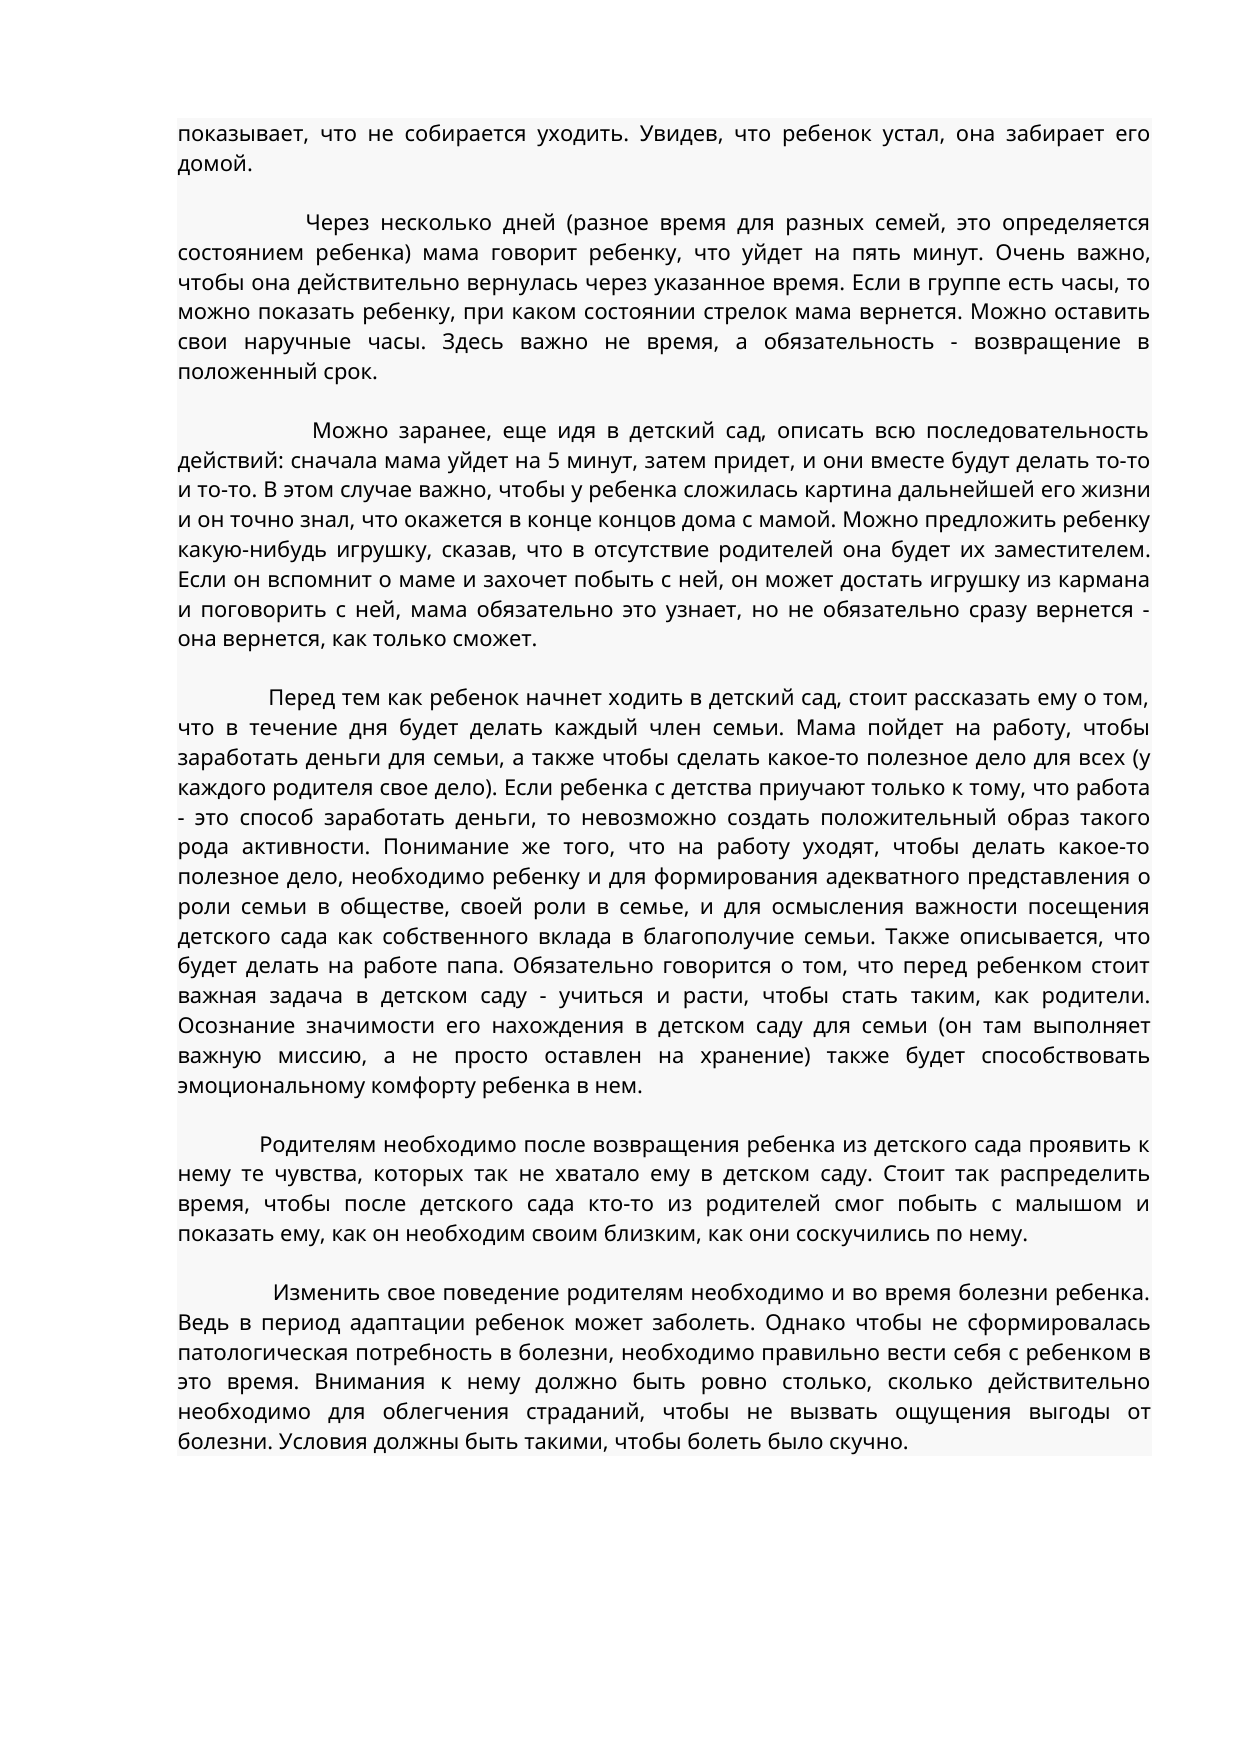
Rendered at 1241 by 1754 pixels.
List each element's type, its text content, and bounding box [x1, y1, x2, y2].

text Можно заранее, еще идя в детский сад, описать всю последовательность действий: сначала мама уйдет на 5 минут, затем придет, и они вместе будут делать то-то и то-то. В этом случае важно, чтобы у ребенка сложилась картина дальнейшей его жизни и он точно знал, что окажется в конце концов дома с мамой. Можно предложить ребенку какую-нибудь игрушку, сказав, что в отсутствие родителей она будет их заместителем. Если он вспомнит о маме и захочет побыть с ней, он может достать игрушку из кармана и поговорить с ней, мама обязательно это узнает, но не обязательно сразу вернется - она вернется, как только сможет. [177, 415, 1152, 653]
text Перед тем как ребенок начнет ходить в детский сад, стоит рассказать ему о том, что в течение дня будет делать каждый член семьи. Мама пойдет на работу, чтобы заработать деньги для семьи, а также чтобы сделать какое-то полезное дело для всех (у каждого родителя свое дело). Если ребенка с детства приучают только к тому, что работа - это способ заработать деньги, то невозможно создать положительный образ такого рода активности. Понимание же того, что на работу уходят, чтобы делать какое-то полезное дело, необходимо ребенку и для формирования адекватного представления о роли семьи в обществе, своей роли в семье, и для осмысления важности посещения детского сада как собственного вклада в благополучие семьи. Также описывается, что будет делать на работе папа. Обязательно говорится о том, что перед ребенком стоит важная задача в детском саду - учиться и расти, чтобы стать таким, как родители. Осознание значимости его нахождения в детском саду для семьи (он там выполняет важную миссию, а не просто оставлен на хранение) также будет способствовать эмоциональному комфорту ребенка в нем. [177, 682, 1152, 1099]
text Изменить свое поведение родителям необходимо и во время болезни ребенка. Ведь в период адаптации ребенок может заболеть. Однако чтобы не сформировалась патологическая потребность в болезни, необходимо правильно вести себя с ребенком в это время. Внимания к нему должно быть ровно столько, сколько действительно необходимо для облегчения страданий, чтобы не вызвать ощущения выгоды от болезни. Условия должны быть такими, чтобы болеть было скучно. [177, 1277, 1152, 1456]
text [177, 118, 1152, 178]
text Через несколько дней (разное время для разных семей, это определяется состоянием ребенка) мама говорит ребенку, что уйдет на пять минут. Очень важно, чтобы она действительно вернулась через указанное время. Если в группе есть часы, то можно показать ребенку, при каком состоянии стрелок мама вернется. Можно оставить свои наручные часы. Здесь важно не время, а обязательность - возвращение в положенный срок. [177, 207, 1152, 386]
text Родителям необходимо после возвращения ребенка из детского сада проявить к нему те чувства, которых так не хватало ему в детском саду. Стоит так распределить время, чтобы после детского сада кто-то из родителей смог побыть с малышом и показать ему, как он необходим своим близким, как они соскучились по нему. [177, 1128, 1152, 1248]
